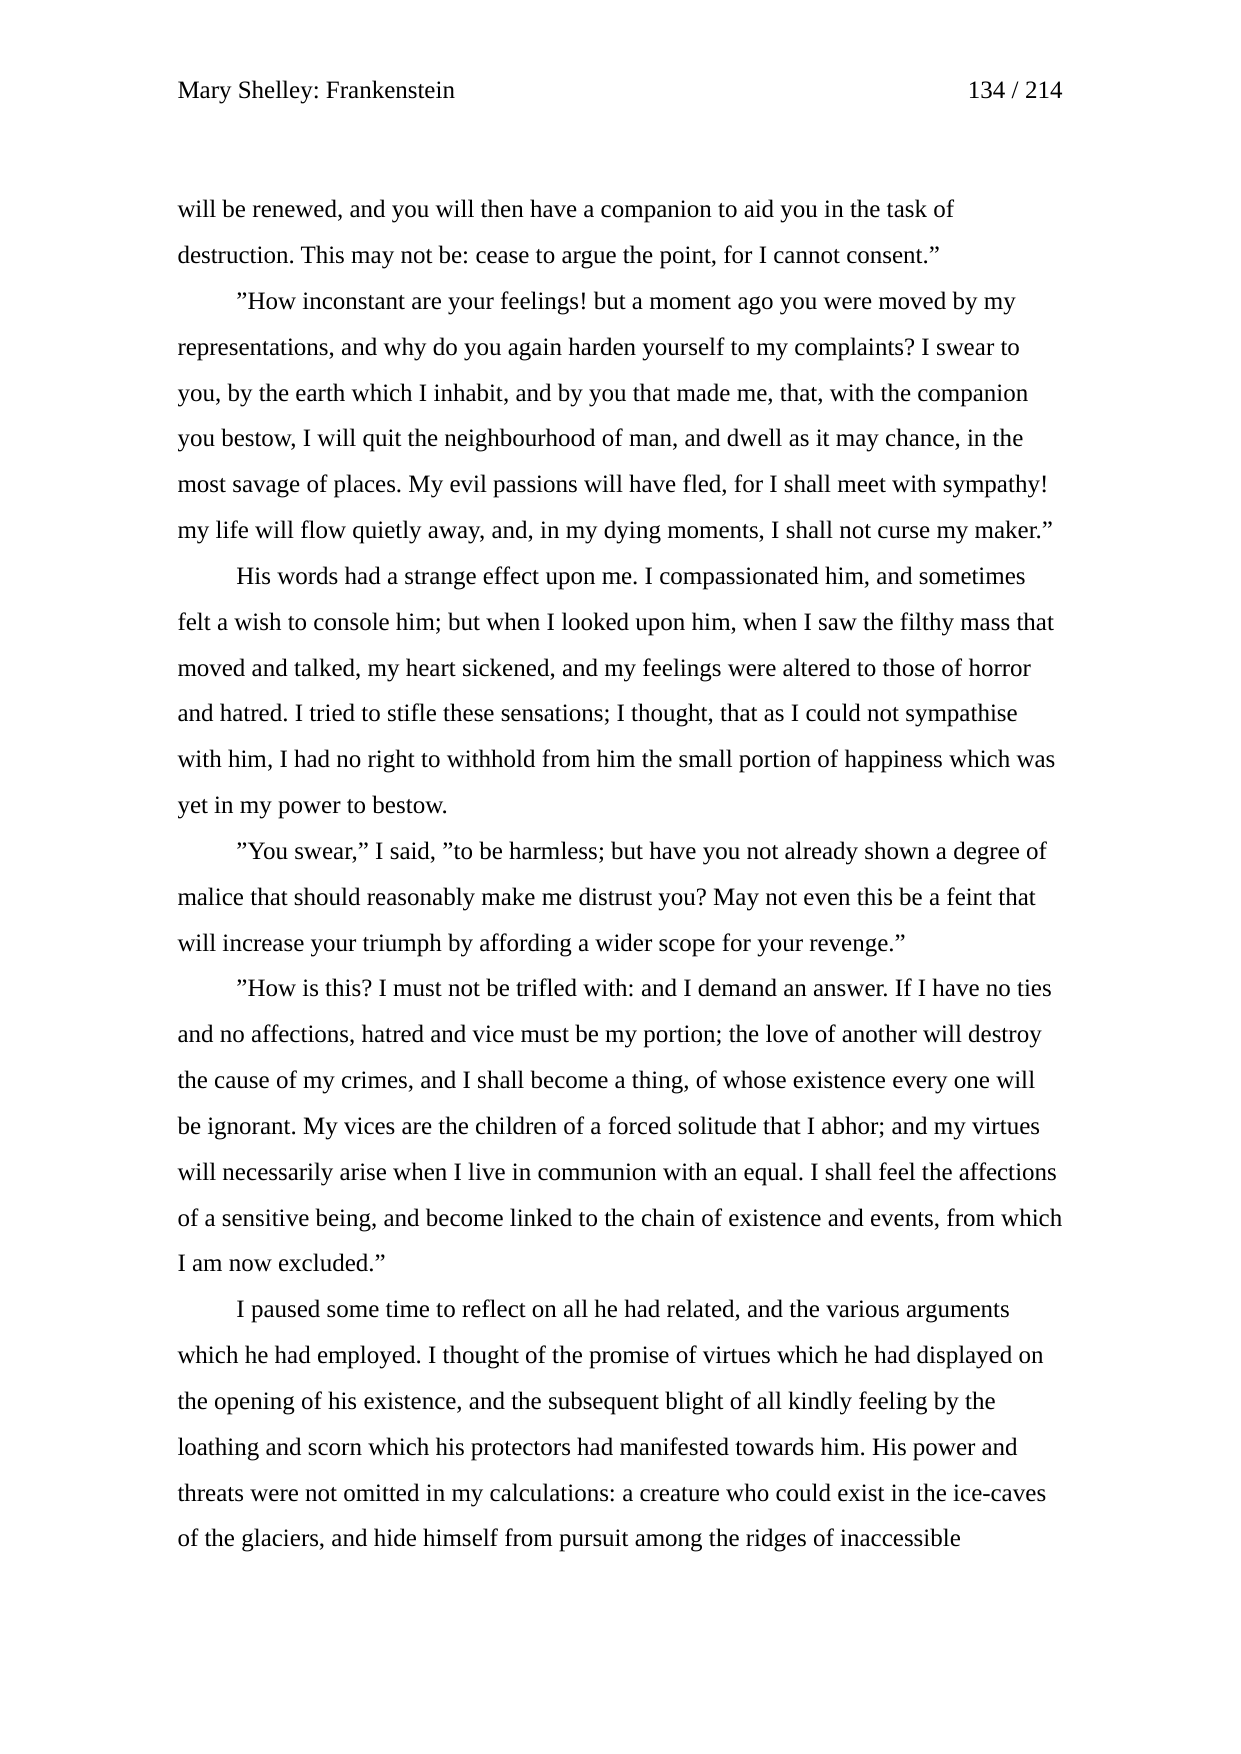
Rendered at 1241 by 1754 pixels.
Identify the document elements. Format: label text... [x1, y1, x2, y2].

text ”You swear,” I said, ”to be harmless; but have you not already shown a degree of malice that should reasonably make me distrust you? May not even this be a feint that will increase your triumph by affording a wider scope for your revenge.” [177, 819, 1063, 956]
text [177, 1277, 1063, 1552]
text His words had a strange effect upon me. I compassionated him, and sometimes felt a wish to console him; but when I looked upon him, when I saw the filthy mass that moved and talked, my heart sickened, and my feelings were altered to those of horror and hatred. I tried to stifle these sensations; I thought, that as I could not sympathise with him, I had no right to withhold from him the small portion of happiness which was yet in my power to bestow. [177, 544, 1063, 819]
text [177, 177, 1063, 269]
text ”How inconstant are your feelings! but a moment ago you were moved by my representations, and why do you again harden yourself to my complaints? I swear to you, by the earth which I inhabit, and by you that made me, that, with the companion you bestow, I will quit the neighbourhood of man, and dwell as it may chance, in the most savage of places. My evil passions will have fled, for I shall meet with sympathy! my life will flow quietly away, and, in my dying moments, I shall not curse my maker.” [177, 269, 1063, 544]
text ”How is this? I must not be trifled with: and I demand an answer. If I have no ties and no affections, hatred and vice must be my portion; the love of another will destroy the cause of my crimes, and I shall become a thing, of whose existence every one will be ignorant. My vices are the children of a forced solitude that I abhor; and my virtues will necessarily arise when I live in communion with an equal. I shall feel the affections of a sensitive being, and become linked to the chain of existence and events, from which I am now excluded.” [177, 956, 1063, 1277]
